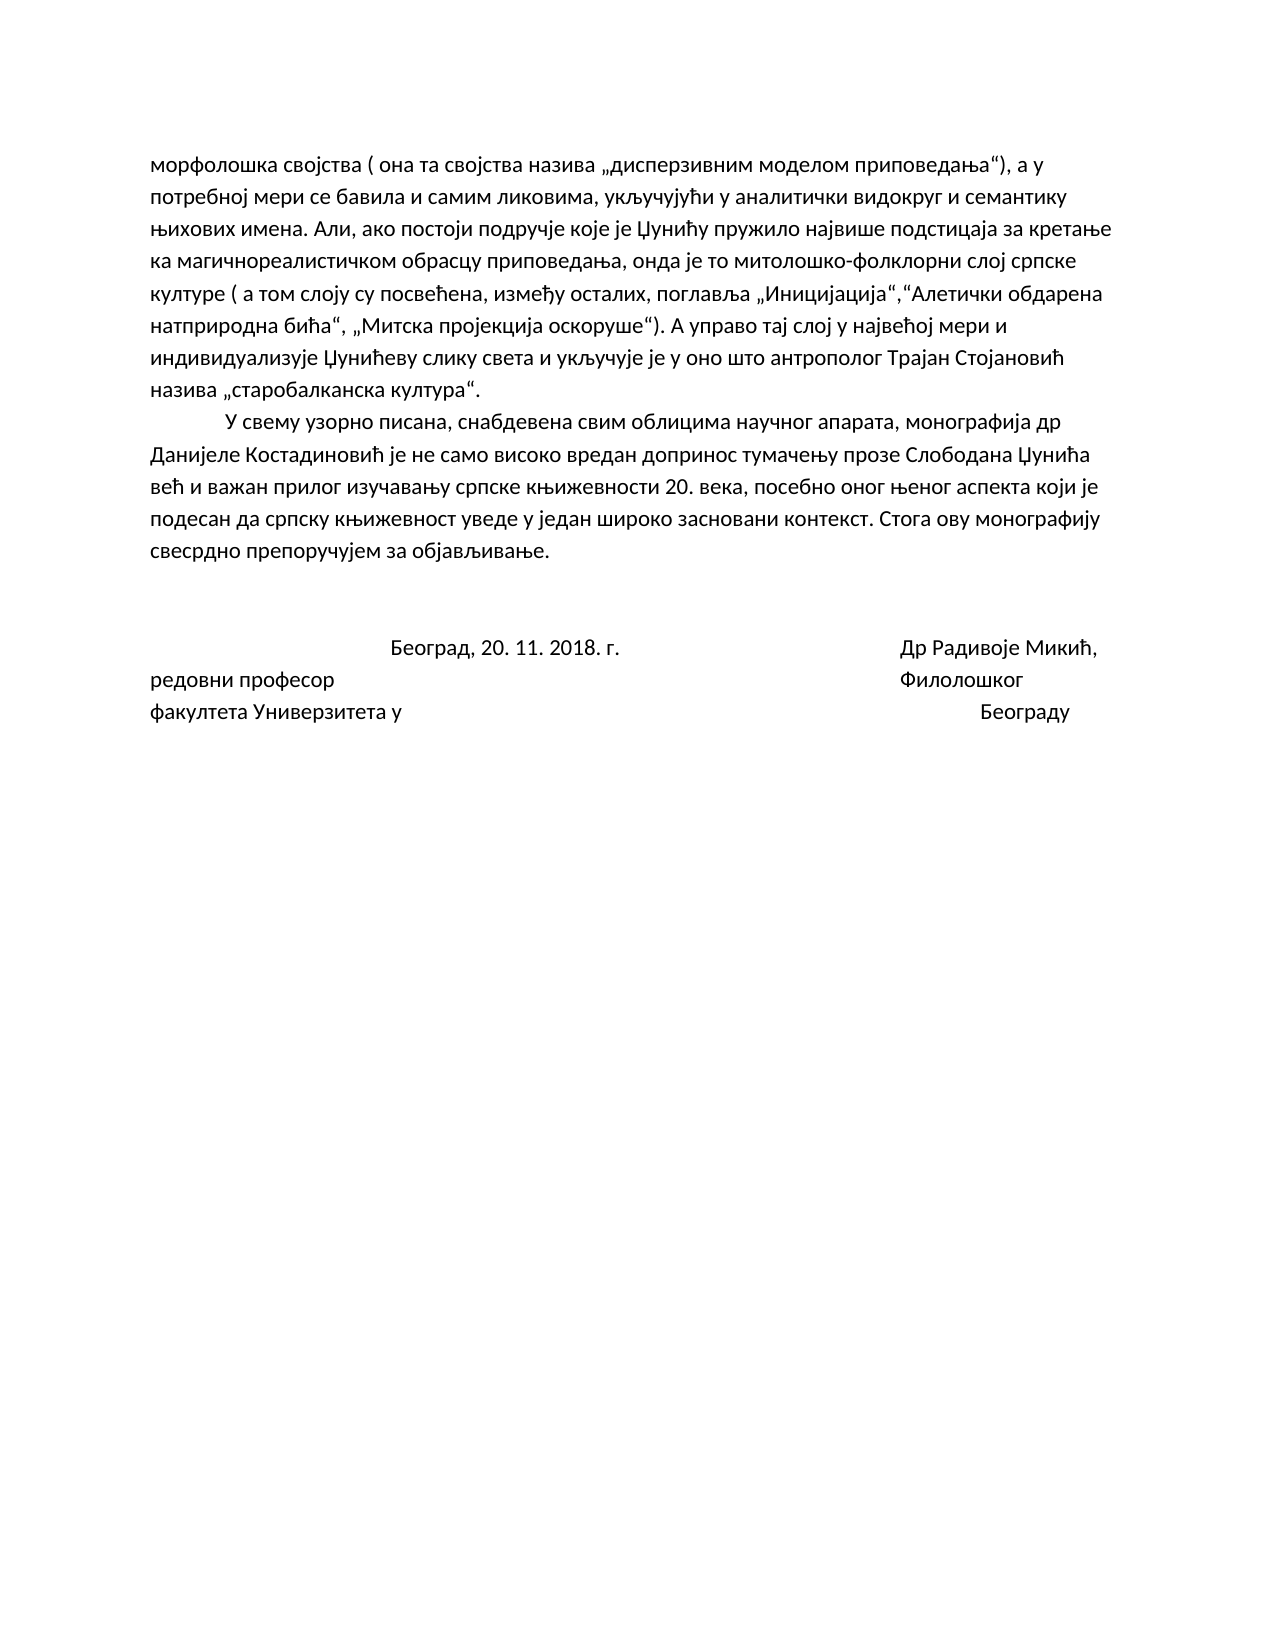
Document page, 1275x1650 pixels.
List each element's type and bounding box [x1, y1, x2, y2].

text [150, 150, 1125, 725]
